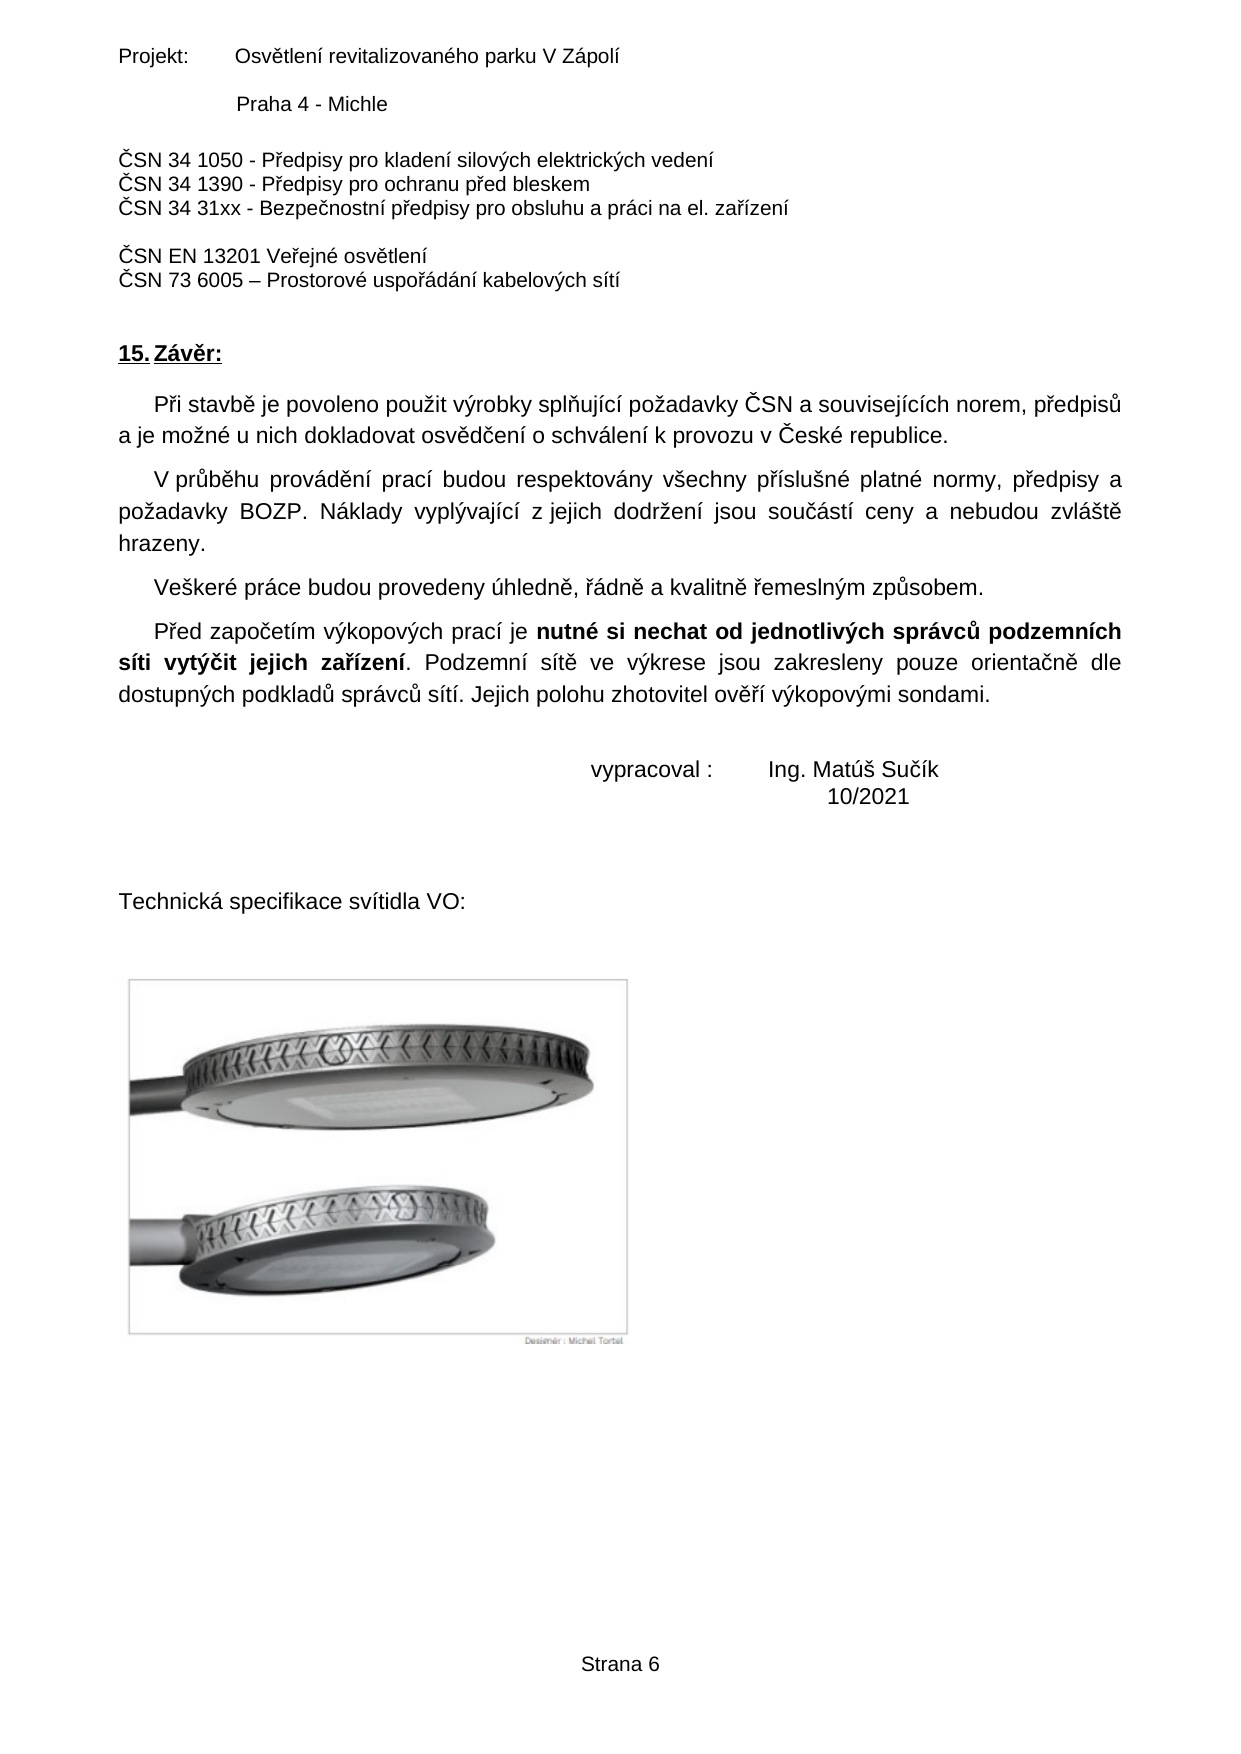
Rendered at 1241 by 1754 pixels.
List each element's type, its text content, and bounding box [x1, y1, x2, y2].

text ČSN 73 6005 – Prostorové uspořádání kabelových sítí [118, 267, 1122, 291]
text Před započetím výkopových prací je nutné si nechat od jednotlivých správců podzemních síti vytýčit jejich zařízení. Podzemní sítě ve výkrese jsou zakresleny pouze orientačně dle dostupných podkladů správců sítí. Jejich polohu zhotovitel ověří výkopovými sondami. [118, 618, 1122, 707]
text ČSN 34 1050 - Předpisy pro kladení silových elektrických vedení [118, 148, 1122, 172]
picture [118, 967, 636, 1344]
text 10/2021 [118, 783, 1122, 809]
text Veškeré práce budou provedeny úhledně, řádně a kvalitně řemeslným způsobem. [118, 573, 1122, 600]
text vypracoval : Ing. Matúš Sučík [118, 756, 1122, 783]
text Při stavbě je povoleno použit výrobky splňující požadavky ČSN a souvisejících norem, předpisů a je možné u nich dokladovat osvědčení o schválení k provozu v České republice. [118, 391, 1122, 449]
text V průběhu provádění prací budou respektovány všechny příslušné platné normy, předpisy a požadavky BOZP. Náklady vyplývající z jejich dodržení jsou součástí ceny a nebudou zvláště hrazeny. [118, 466, 1122, 556]
text ČSN 34 31xx - Bezpečnostní předpisy pro obsluhu a práci na el. zařízení [118, 196, 1122, 219]
text ČSN EN 13201 Veřejné osvětlení [118, 243, 1122, 267]
text Technická specifikace svítidla VO: [118, 888, 1122, 914]
text ČSN 34 1390 - Předpisy pro ochranu před bleskem [118, 172, 1122, 196]
subtitle Závěr: [118, 340, 1122, 367]
